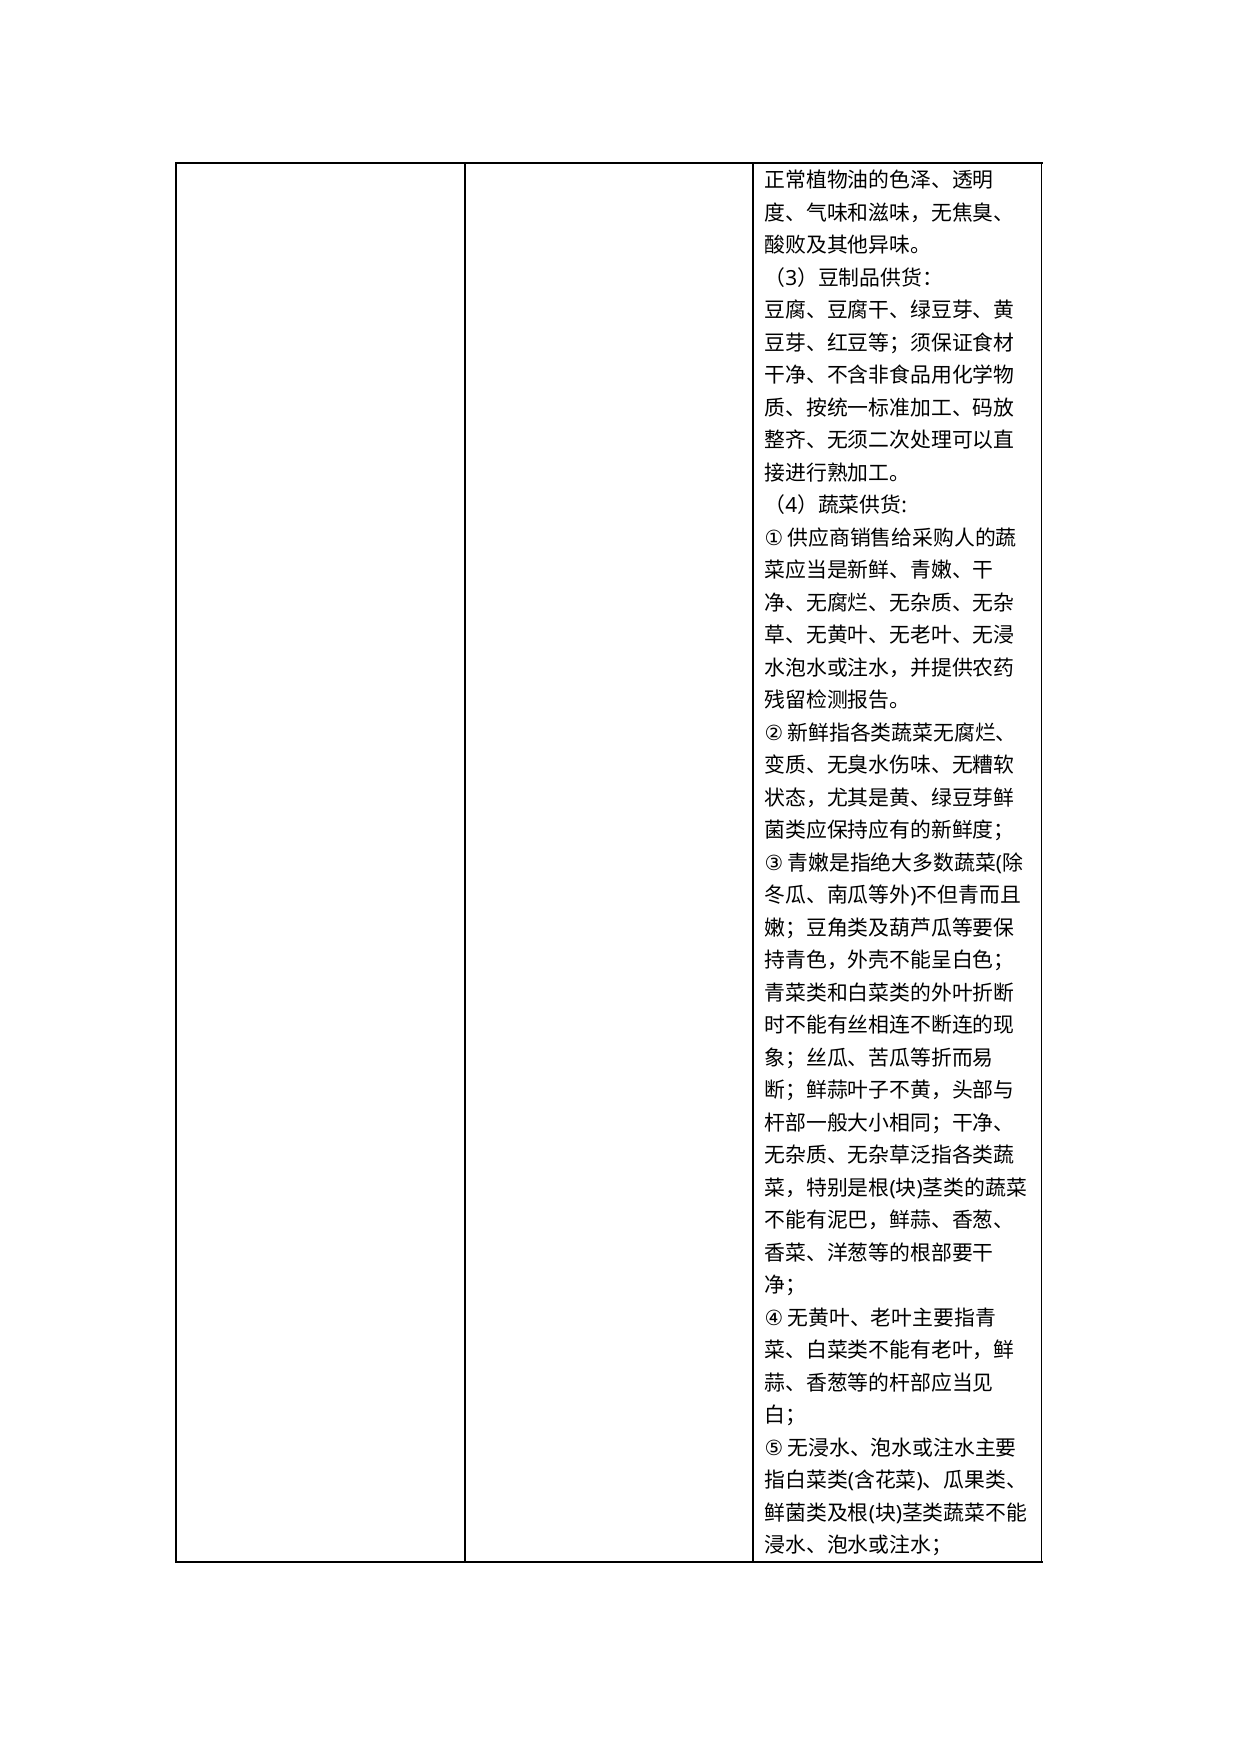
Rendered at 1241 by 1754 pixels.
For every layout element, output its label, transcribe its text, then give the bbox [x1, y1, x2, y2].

table_cell [466, 164, 752, 1561]
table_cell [754, 164, 1041, 1561]
table_cell 1 [177, 164, 464, 1561]
